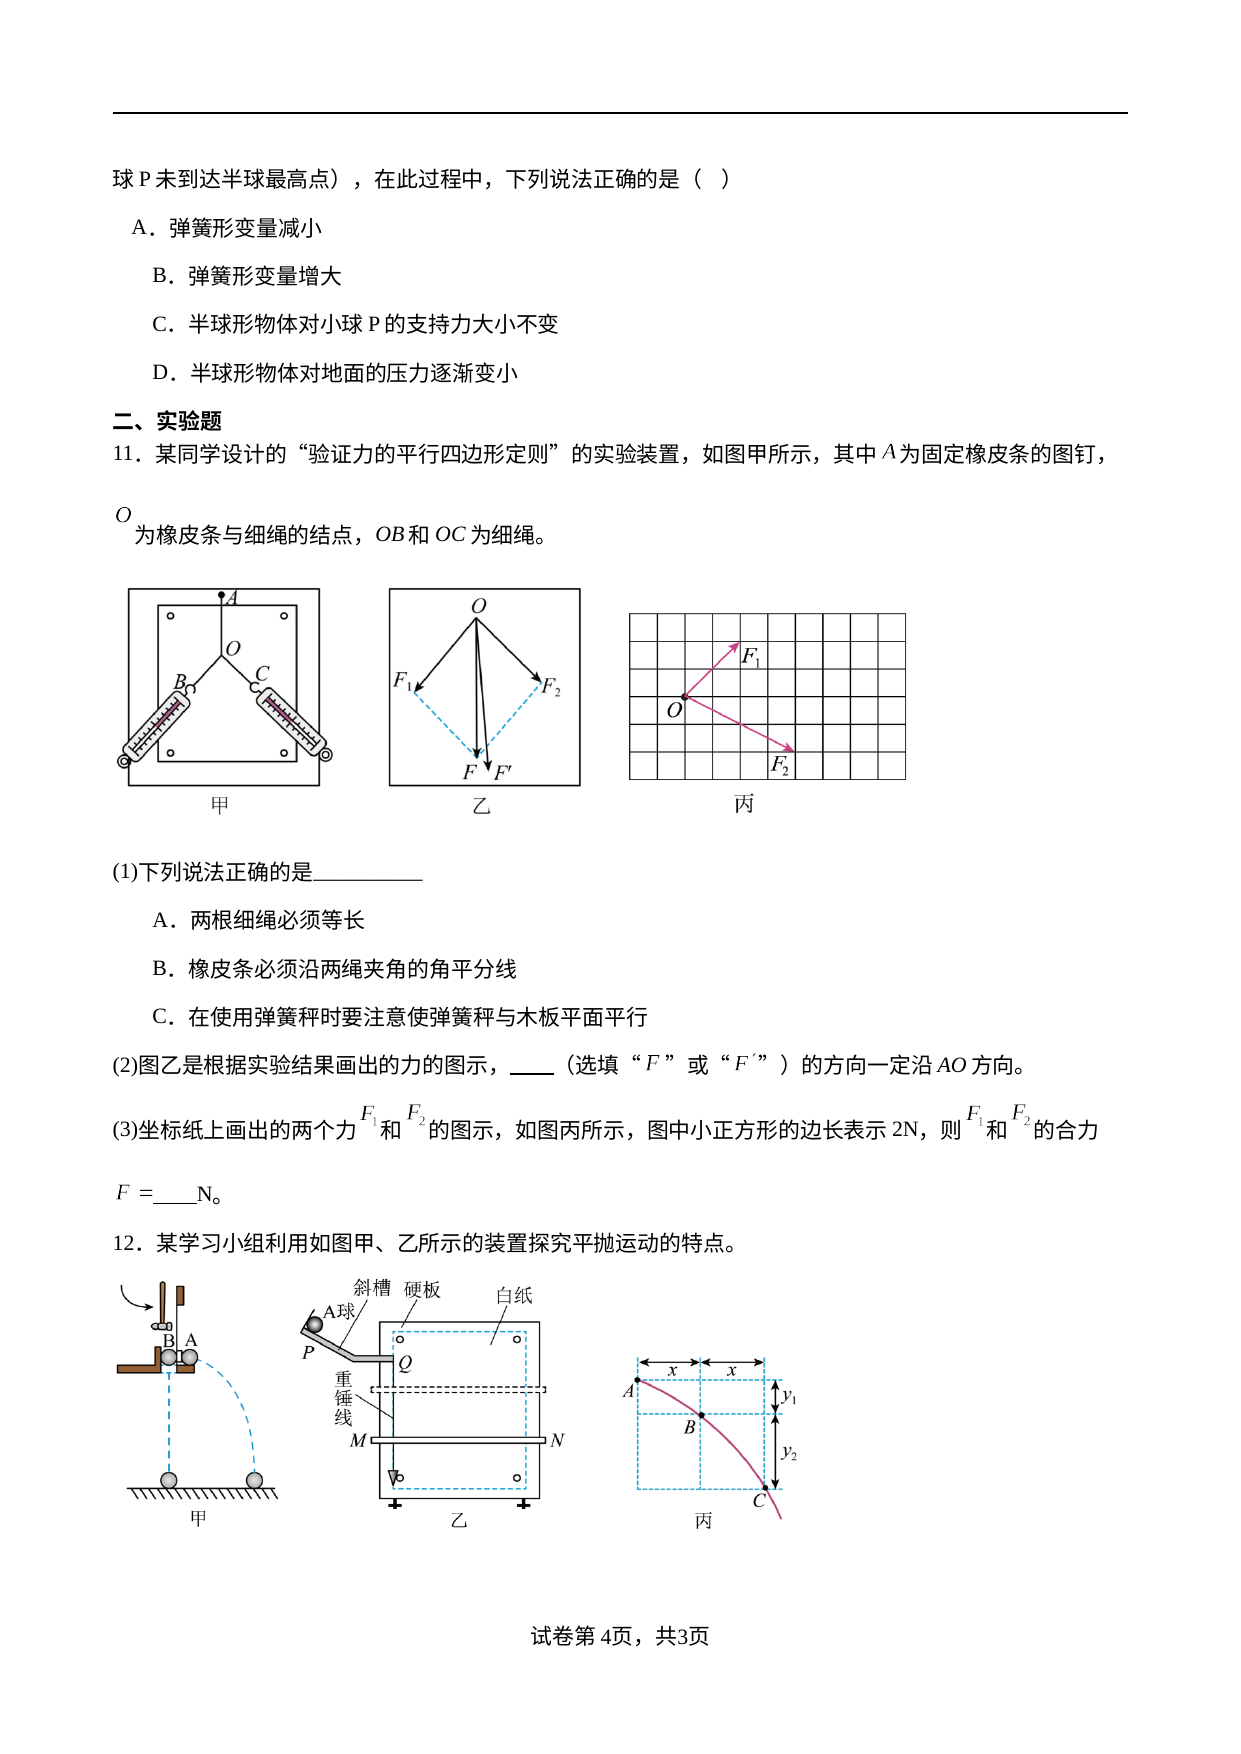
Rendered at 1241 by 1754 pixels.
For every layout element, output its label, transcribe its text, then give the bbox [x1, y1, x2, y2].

text 12．某学习小组利用如图甲、乙所示的装置探究平抛运动的特点。 [112, 1226, 1128, 1258]
text (2)图乙是根据实验结果画出的力的图示， （选填“”或“”）的方向一定沿AO方向。 [112, 1048, 1128, 1080]
text A．两根细绳必须等长 [152, 903, 1128, 935]
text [112, 162, 1128, 194]
text 二、实验题 [112, 404, 1128, 436]
picture [112, 582, 908, 821]
text B．橡皮条必须沿两绳夹角的角平分线 [152, 951, 1128, 984]
text B．弹簧形变量增大 [152, 259, 1128, 291]
picture [112, 1274, 802, 1537]
text D．半球形物体对地面的压力逐渐变小 [152, 355, 1128, 388]
text 11．某同学设计的“验证力的平行四边形定则”的实验装置，如图甲所示，其中为固定橡皮条的图钉，为橡皮条与细绳的结点，OB和OC为细绳。 [112, 436, 1128, 566]
text A．弹簧形变量减小 [112, 210, 1128, 243]
text C．在使用弹簧秤时要注意使弹簧秤与木板平面平行 [152, 999, 1128, 1032]
text (1)下列说法正确的是__________ [112, 854, 1128, 887]
text (3)坐标纸上画出的两个力和的图示，如图丙所示，图中小正方形的边长表示2N，则和的合力 N。 [112, 1096, 1128, 1210]
text C．半球形物体对小球P的支持力大小不变 [152, 307, 1128, 339]
